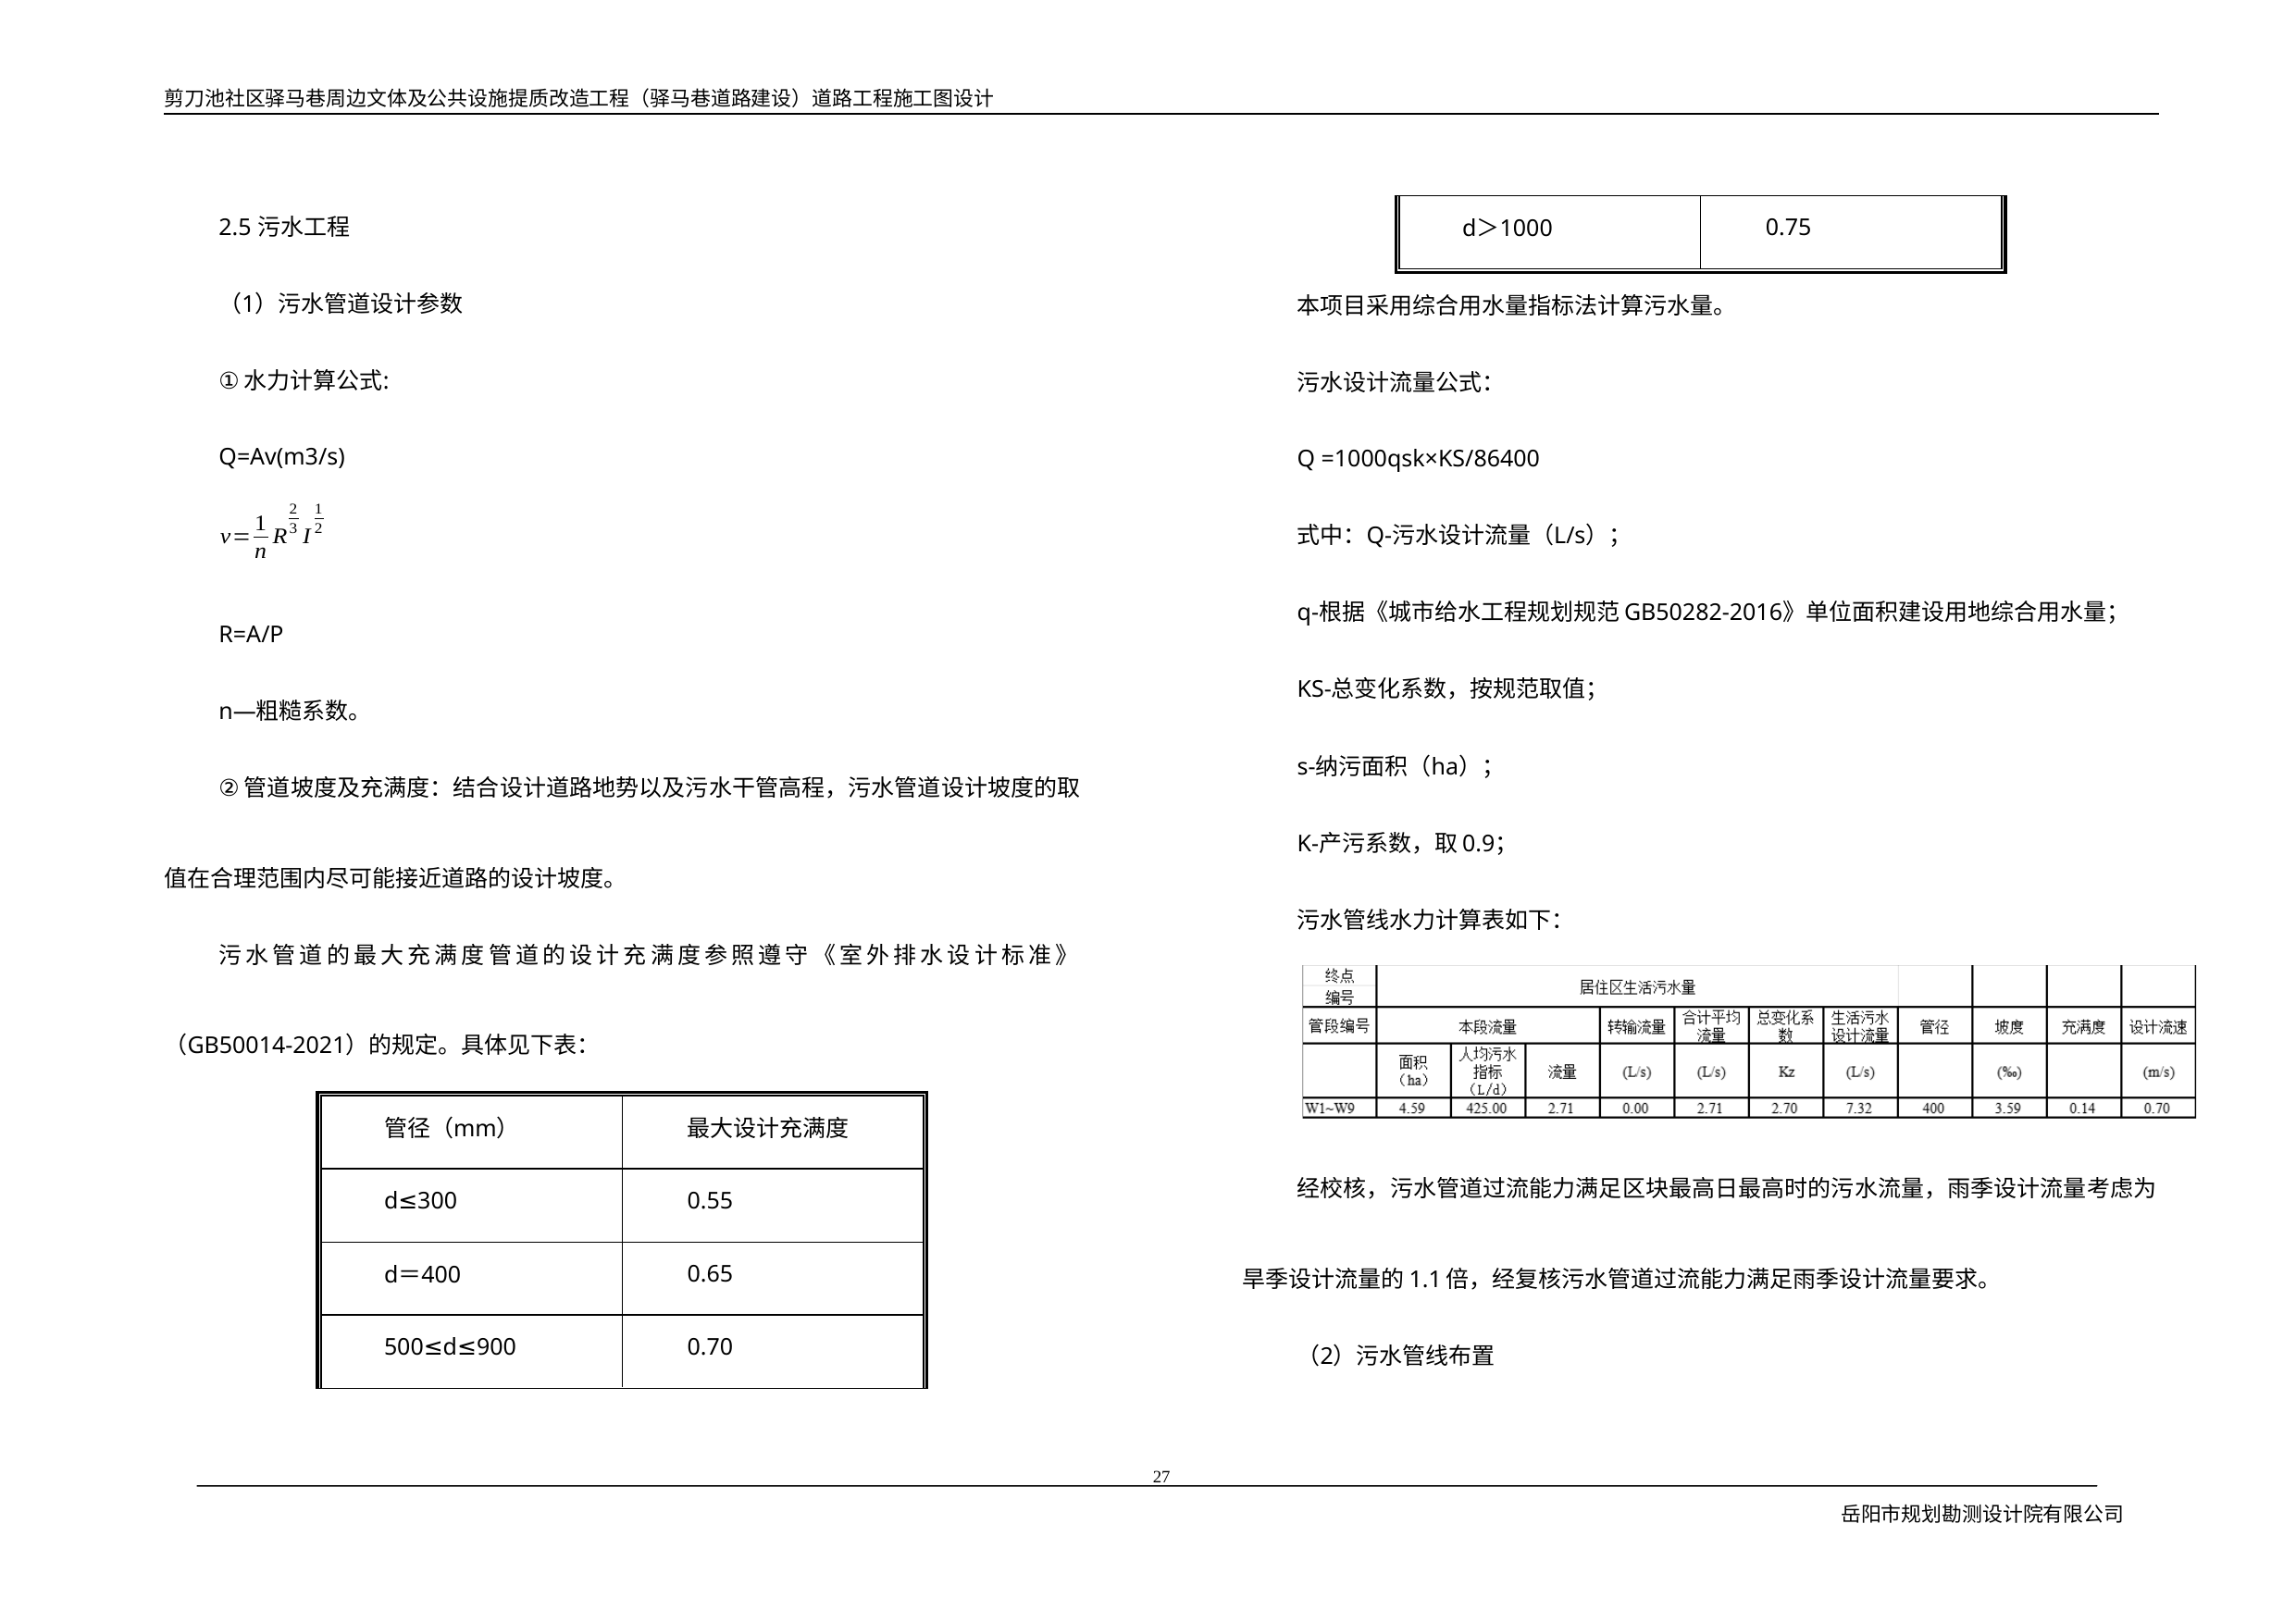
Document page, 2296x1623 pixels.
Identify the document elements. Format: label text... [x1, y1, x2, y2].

text ②管道坡度及充满度：结合设计道路地势以及污水干管高程，污水管道设计坡度的取值在合理范围内尽可能接近道路的设计坡度。 [164, 756, 1080, 907]
text （1）污水管道设计参数 [164, 272, 1080, 332]
table_header 管径（mm） [322, 1096, 622, 1168]
text Q =1000qsk×KS/86400 [1242, 427, 2159, 488]
text 2.5 污水工程 [164, 195, 1080, 255]
text KS-总变化系数，按规范取值； [1242, 658, 2159, 718]
text 污水管道的最大充满度管道的设计充满度参照遵守《室外排水设计标准》（GB50014-2021）的规定。具体见下表： [164, 923, 1080, 1073]
table_cell 0.75 [1701, 196, 2001, 268]
text 污水管线水力计算表如下： [1242, 888, 2159, 948]
text s-纳污面积（ha）； [1242, 735, 2159, 795]
table_header 最大设计充满度 [623, 1096, 923, 1168]
text 本项目采用综合用水量指标法计算污水量。 [1242, 274, 2159, 334]
table_cell d≤300 [322, 1170, 622, 1241]
table_cell d＝400 [322, 1243, 622, 1314]
text 式中：Q-污水设计流量（L/s）； [1242, 503, 2159, 564]
text K-产污系数，取0.9； [1242, 812, 2159, 872]
text ①水力计算公式: [164, 349, 1080, 409]
table_cell 0.55 [623, 1170, 923, 1241]
text （2）污水管线布置 [1242, 1324, 2159, 1384]
picture [1302, 965, 2197, 1120]
text R=A/P [164, 603, 1080, 663]
text 污水设计流量公式： [1242, 351, 2159, 411]
text 经校核，污水管道过流能力满足区块最高日最高时的污水流量，雨季设计流量考虑为旱季设计流量的1.1倍，经复核污水管道过流能力满足雨季设计流量要求。 [1242, 1158, 2159, 1307]
text n—粗糙系数。 [164, 679, 1080, 739]
table_cell 0.70 [623, 1316, 923, 1387]
table_cell 0.65 [623, 1243, 923, 1314]
text Q=Av(m3/s) [164, 426, 1080, 486]
text q-根据《城市给水工程规划规范GB50282-2016》单位面积建设用地综合用水量； [1242, 580, 2159, 640]
table_cell 500≤d≤900 [322, 1316, 622, 1387]
table_cell d＞1000 [1400, 196, 1700, 268]
